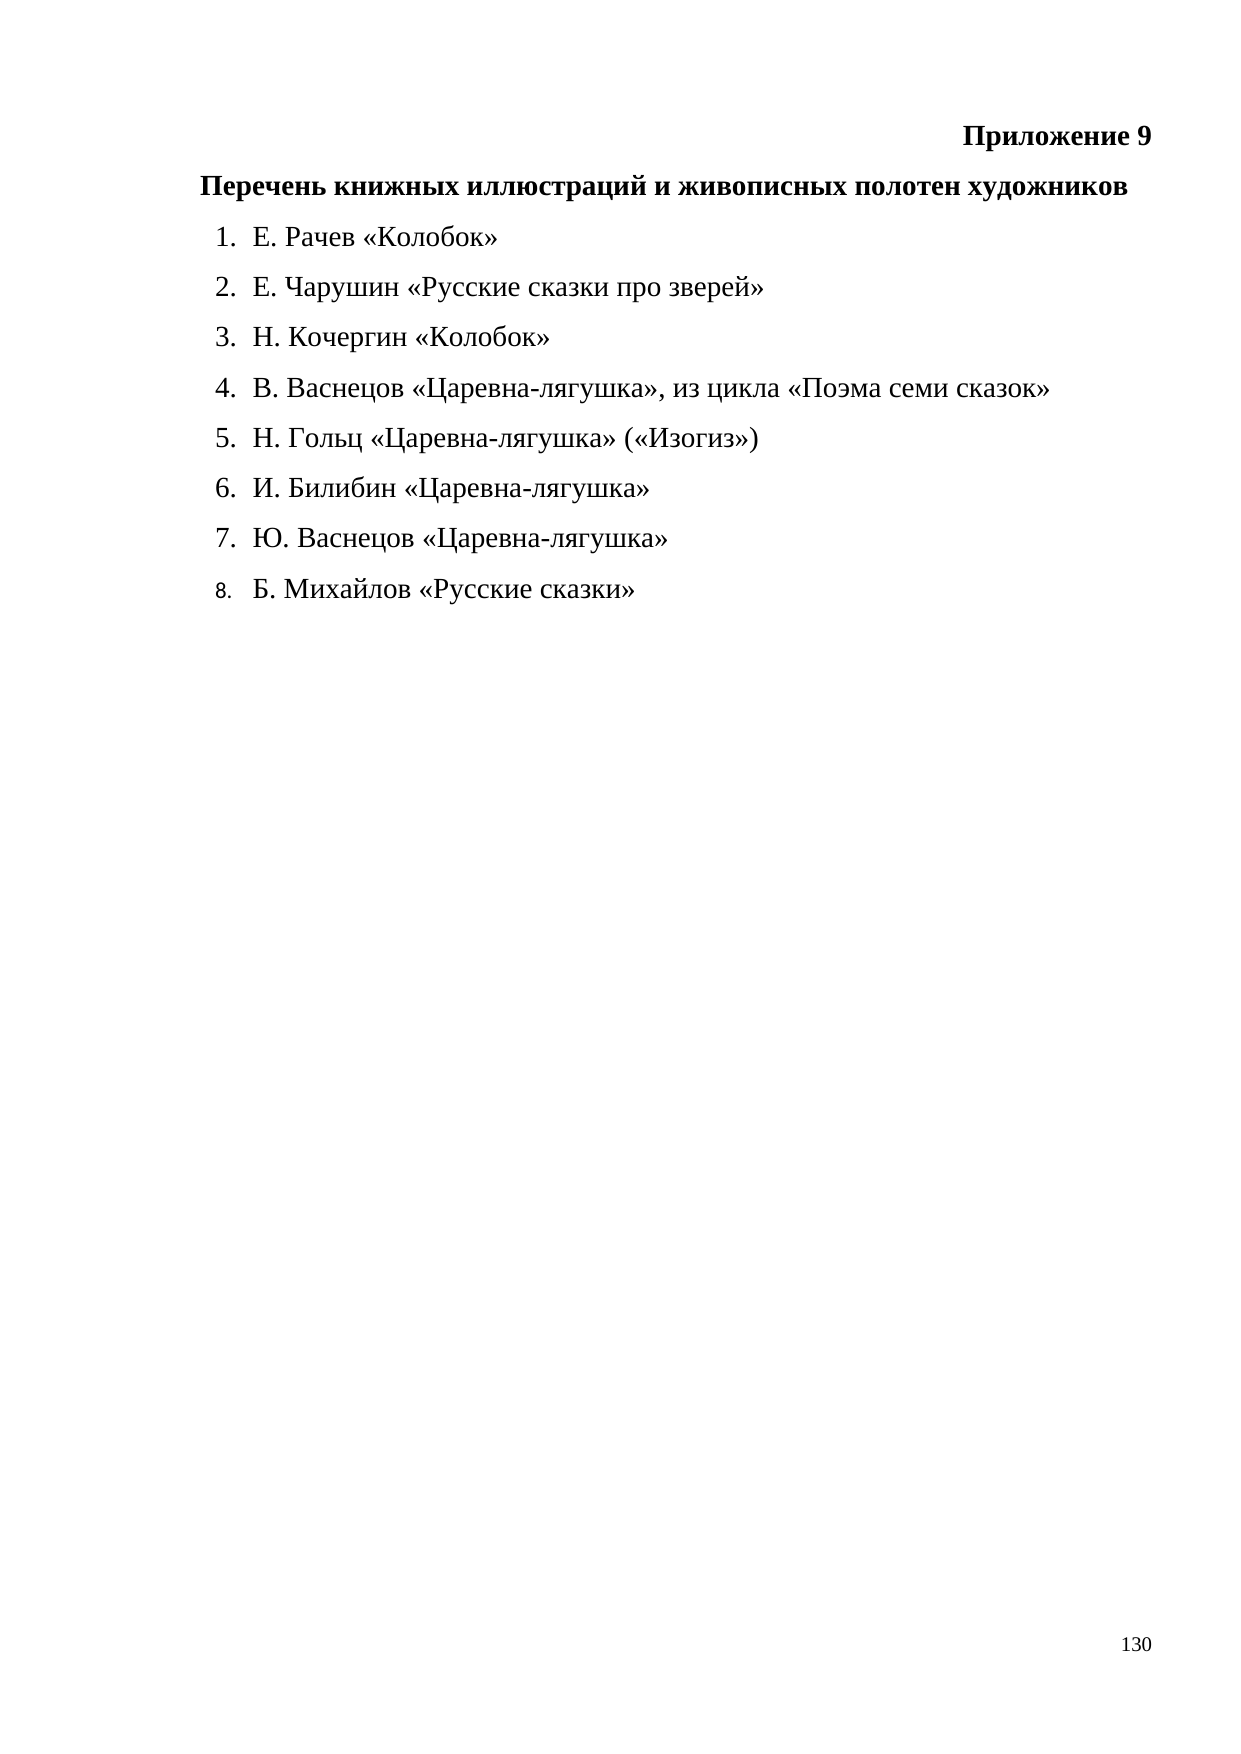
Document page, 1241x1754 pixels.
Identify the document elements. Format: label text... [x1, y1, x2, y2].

list Б. Михайлов «Русские сказки» [215, 571, 1152, 604]
list Е. Чарушин «Русские сказки про зверей» [215, 269, 1152, 303]
list В. Васнецов «Царевна-лягушка», из цикла «Поэма семи сказок» [215, 370, 1152, 403]
text Приложение 9 [177, 118, 1152, 152]
text Перечень книжных иллюстраций и живописных полотен художников [177, 168, 1152, 202]
list Ю. Васнецов «Царевна-лягушка» [215, 521, 1152, 554]
list Н. Гольц «Царевна-лягушка» («Изогиз») [215, 420, 1152, 453]
list Е. Рачев «Колобок» [215, 219, 1152, 252]
list И. Билибин «Царевна-лягушка» [215, 470, 1152, 504]
list Н. Кочергин «Колобок» [215, 319, 1152, 353]
